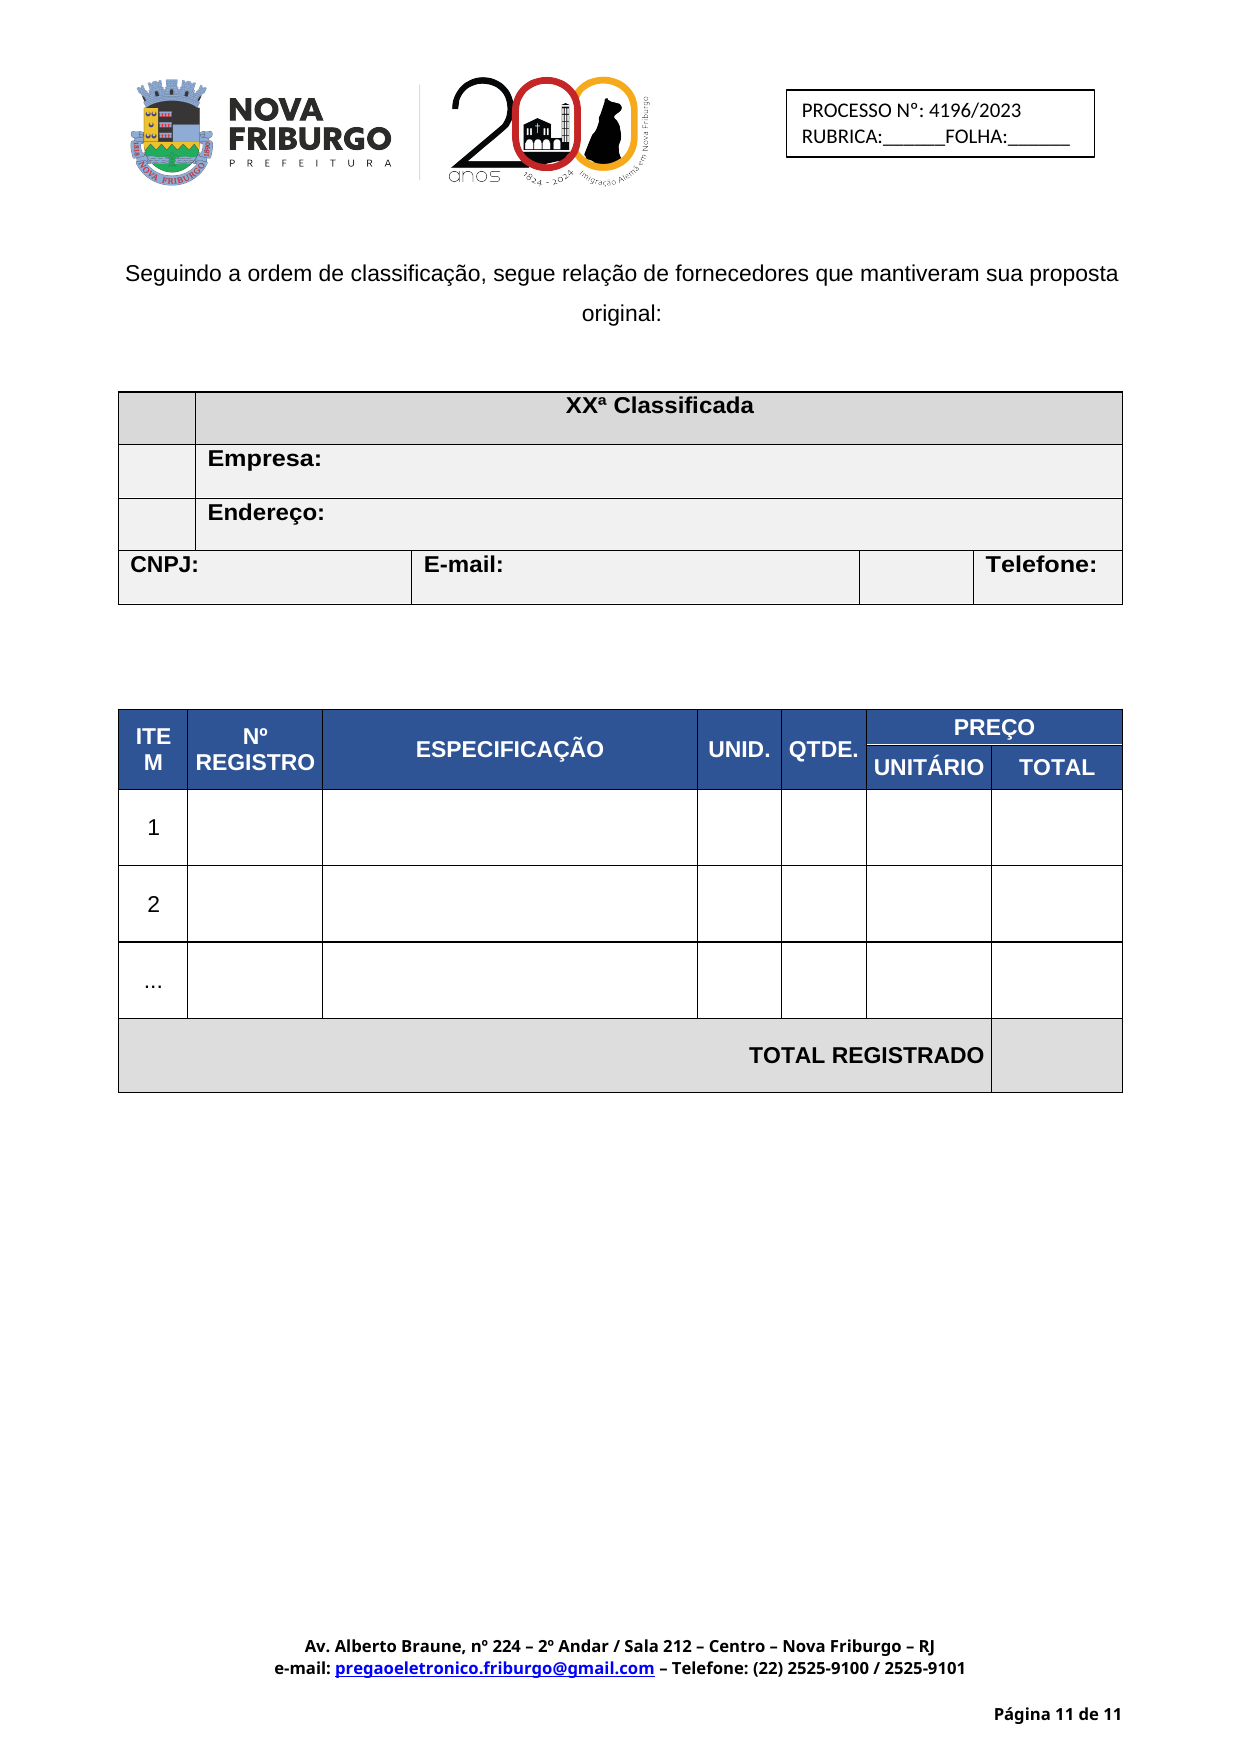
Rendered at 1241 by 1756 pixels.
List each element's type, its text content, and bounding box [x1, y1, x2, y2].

table_cell [323, 866, 697, 941]
table_header XXª Classificada [196, 393, 1122, 444]
table_cell [782, 790, 866, 865]
table_cell [867, 866, 991, 941]
table_cell [323, 790, 697, 865]
table_cell [992, 790, 1122, 865]
table_cell TOTAL [992, 746, 1122, 789]
table_cell [698, 790, 781, 865]
table_header Nº REGISTRO [188, 710, 322, 789]
table_cell 1 [119, 790, 187, 865]
table_header PREÇO [867, 710, 1122, 744]
table_cell [867, 790, 991, 865]
text Seguindo a ordem de classificação, segue relação de fornecedores que mantiveram sua proposta original: [118, 260, 1125, 326]
table_cell [188, 790, 322, 865]
table_cell [698, 866, 781, 941]
table_cell Telefone: [974, 551, 1122, 603]
table_cell [867, 943, 991, 1018]
table_cell [992, 866, 1122, 941]
table_cell [323, 943, 697, 1018]
table_cell [782, 866, 866, 941]
table_header QTDE. [782, 710, 866, 789]
table_header ITEM [119, 710, 187, 789]
table_header ESPECIFICAÇÃO [323, 710, 697, 789]
table_cell TOTAL REGISTRADO [119, 1019, 991, 1092]
table_cell Endereço: [196, 499, 1122, 550]
table_header UNID. [698, 710, 781, 789]
picture [103, 44, 682, 215]
table_cell [992, 1019, 1122, 1092]
table_cell E-mail: [412, 551, 859, 603]
table_cell UNITÁRIO [867, 746, 991, 789]
table_cell ... [119, 943, 187, 1018]
table_cell [698, 943, 781, 1018]
table_cell [119, 445, 195, 497]
table_cell CNPJ: [119, 551, 411, 603]
table_cell [860, 551, 973, 603]
table_cell Empresa: [196, 445, 1122, 497]
table_cell [188, 866, 322, 941]
table_cell [188, 943, 322, 1018]
table_header [119, 393, 195, 444]
table_cell [782, 943, 866, 1018]
table_cell [992, 943, 1122, 1018]
table_cell 2 [119, 866, 187, 941]
table_cell [119, 499, 195, 550]
